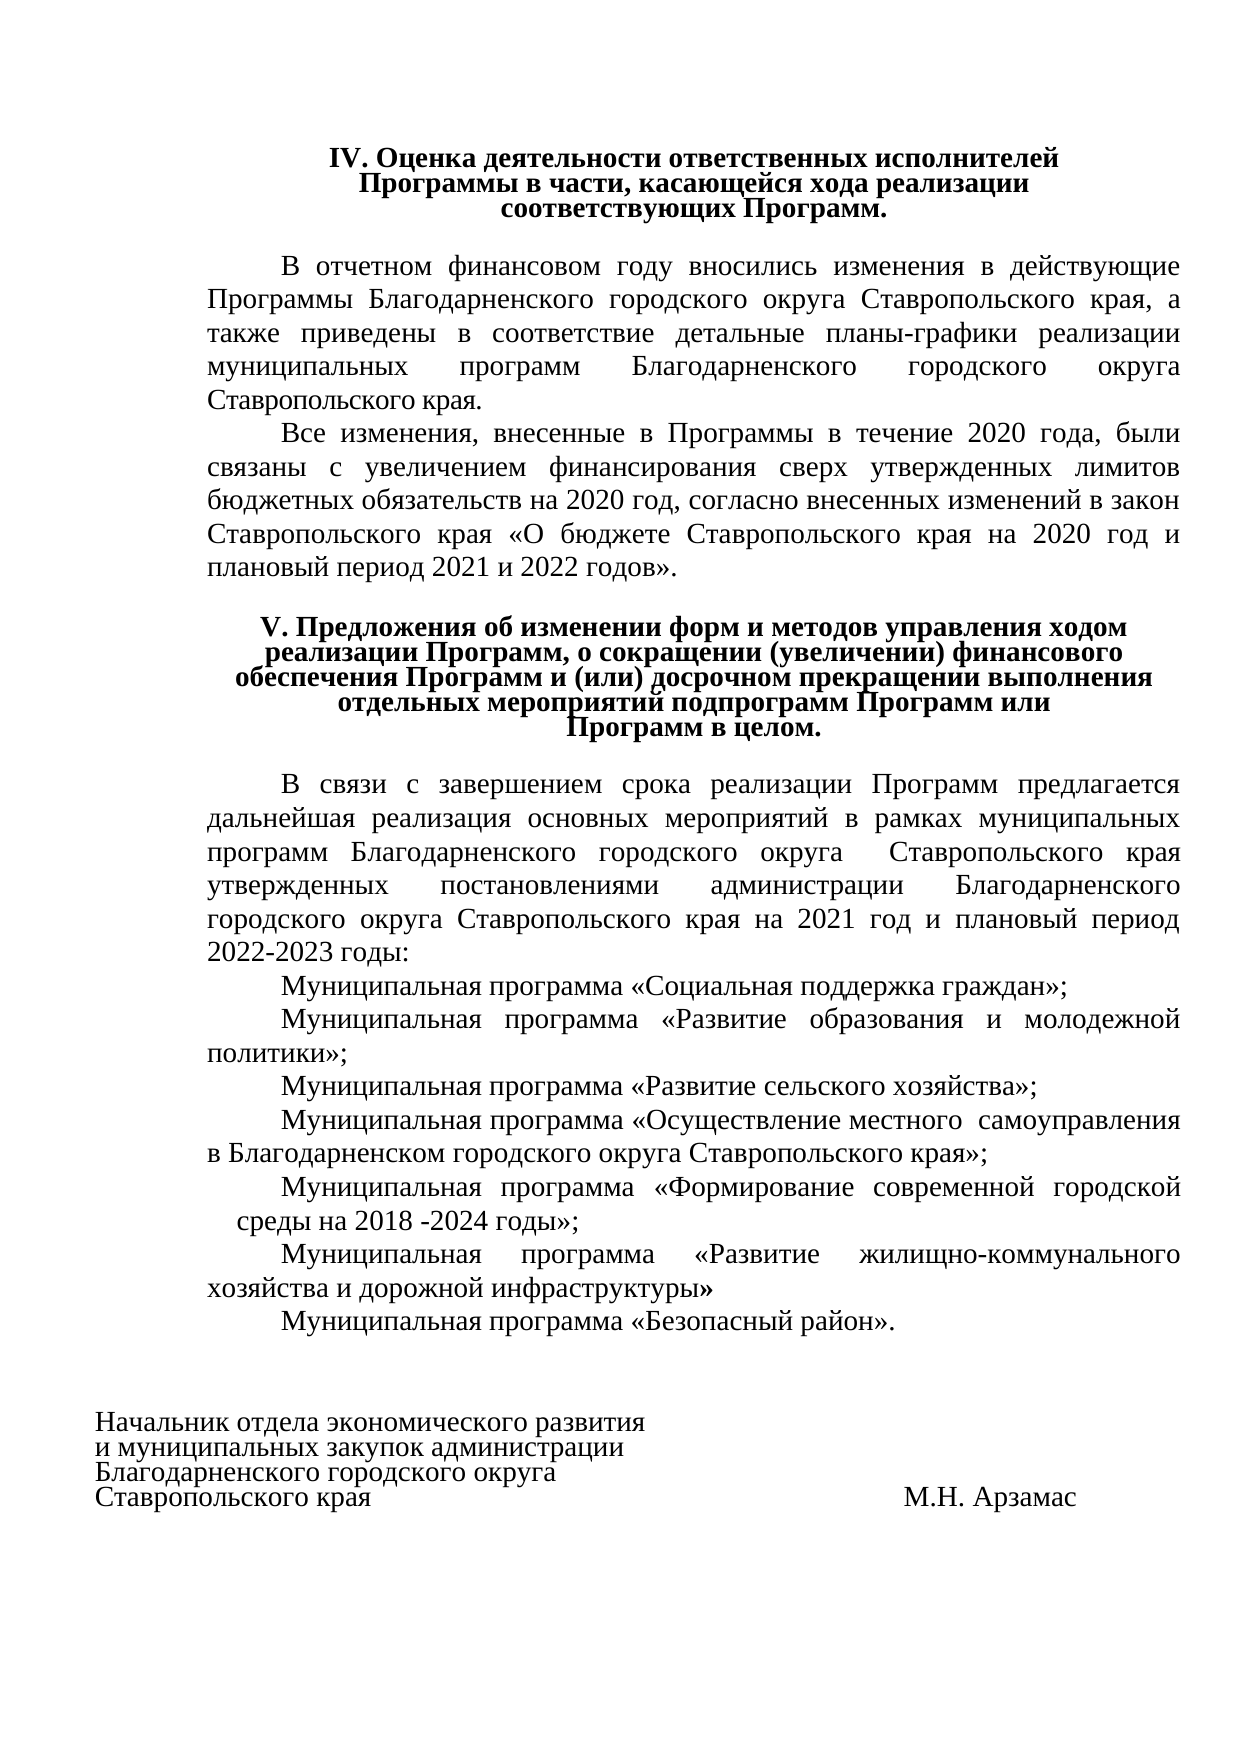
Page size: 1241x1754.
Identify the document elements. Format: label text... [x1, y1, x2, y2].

text Программы в части, касающейся хода реализации [207, 173, 1181, 198]
text Муниципальная программа «Развитие образования и молодежной политики»; [207, 1001, 1181, 1068]
text Муниципальная программа «Формирование современной городской среды на 2018 -2024 годы»; [236, 1169, 1181, 1236]
text Ставропольского края М.Н. Арзамас [94, 1487, 1181, 1512]
text и муниципальных закупок администрации [94, 1437, 1078, 1462]
text Благодарненского городского округа [94, 1462, 1078, 1487]
text Муниципальная программа «Осуществление местного самоуправления в Благодарненском городского округа Ставропольского края»; [207, 1102, 1181, 1169]
text Программ в целом. [207, 717, 1181, 742]
text IV. Оценка деятельности ответственных исполнителей [207, 148, 1181, 173]
text Муниципальная программа «Социальная поддержка граждан»; [207, 968, 1181, 1001]
text В связи с завершением срока реализации Программ предлагается дальнейшая реализация основных мероприятий в рамках муниципальных программ Благодарненского городского округа Ставропольского края утвержденных постановлениями администрации Благодарненского городского округа Ставропольского края на 2021 год и плановый период 2022-2023 годы: [207, 767, 1181, 968]
text Муниципальная программа «Безопасный район». [207, 1303, 1181, 1337]
text соответствующих Программ. [207, 198, 1181, 223]
text Муниципальная программа «Развитие сельского хозяйства»; [207, 1068, 1181, 1102]
text V. Предложения об изменении форм и методов управления ходом реализации Программ, о сокращении (увеличении) финансового обеспечения Программ и (или) досрочном прекращении выполнения отдельных мероприятий подпрограмм Программ или [207, 617, 1181, 717]
text В отчетном финансовом году вносились изменения в действующие Программы Благодарненского городского округа Ставропольского края, а также приведены в соответствие детальные планы-графики реализации муниципальных программ Благодарненского городского округа Ставропольского края. [207, 248, 1181, 415]
text Муниципальная программа «Развитие жилищно-коммунального хозяйства и дорожной инфраструктуры» [207, 1236, 1181, 1303]
text Все изменения, внесенные в Программы в течение 2020 года, были связаны с увеличением финансирования сверх утвержденных лимитов бюджетных обязательств на 2020 год, согласно внесенных изменений в закон Ставропольского края «О бюджете Ставропольского края на 2020 год и плановый период 2021 и 2022 годов». [207, 415, 1181, 583]
text Начальник отдела экономического развития [94, 1412, 1078, 1437]
